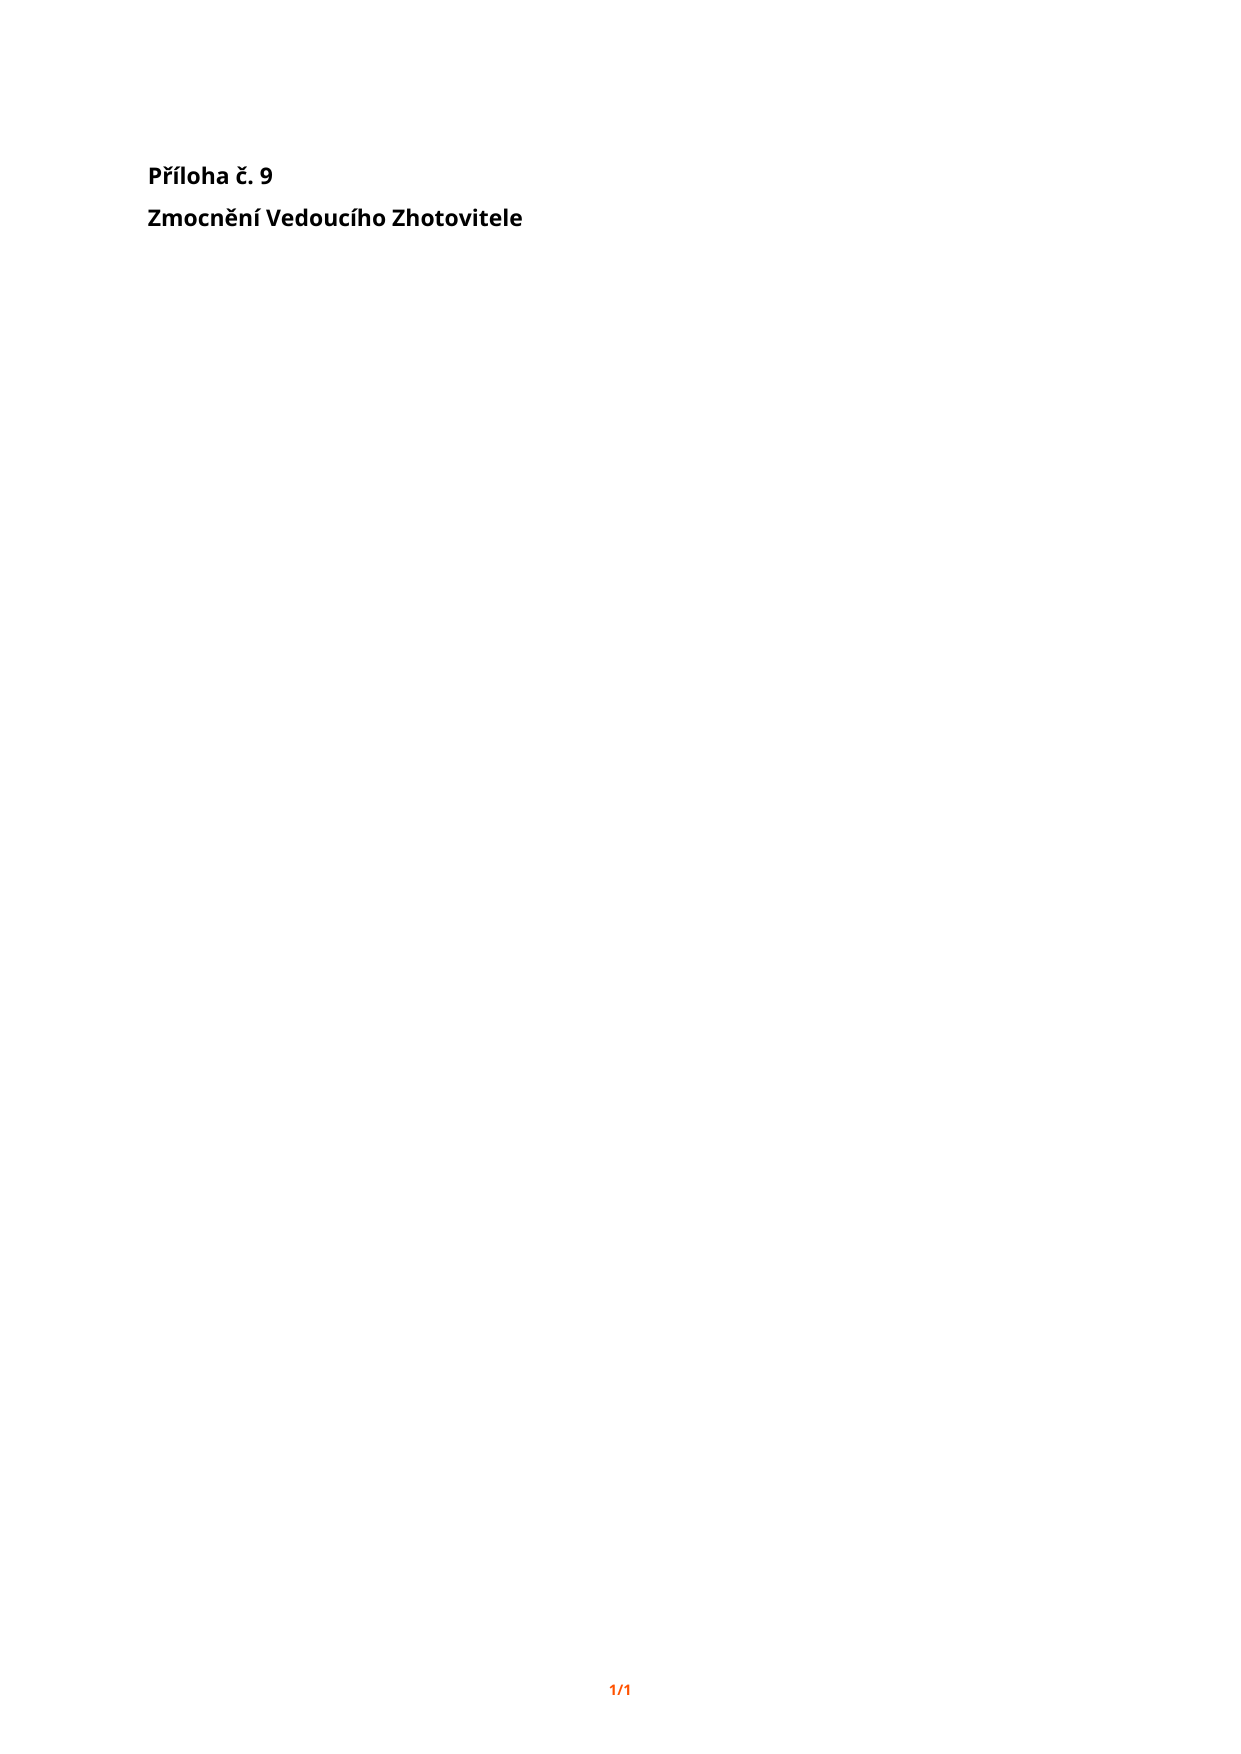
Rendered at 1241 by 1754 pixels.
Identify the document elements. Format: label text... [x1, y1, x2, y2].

text Zmocnění Vedoucího Zhotovitele [148, 203, 1093, 232]
text Příloha č. 9 [148, 161, 1093, 190]
